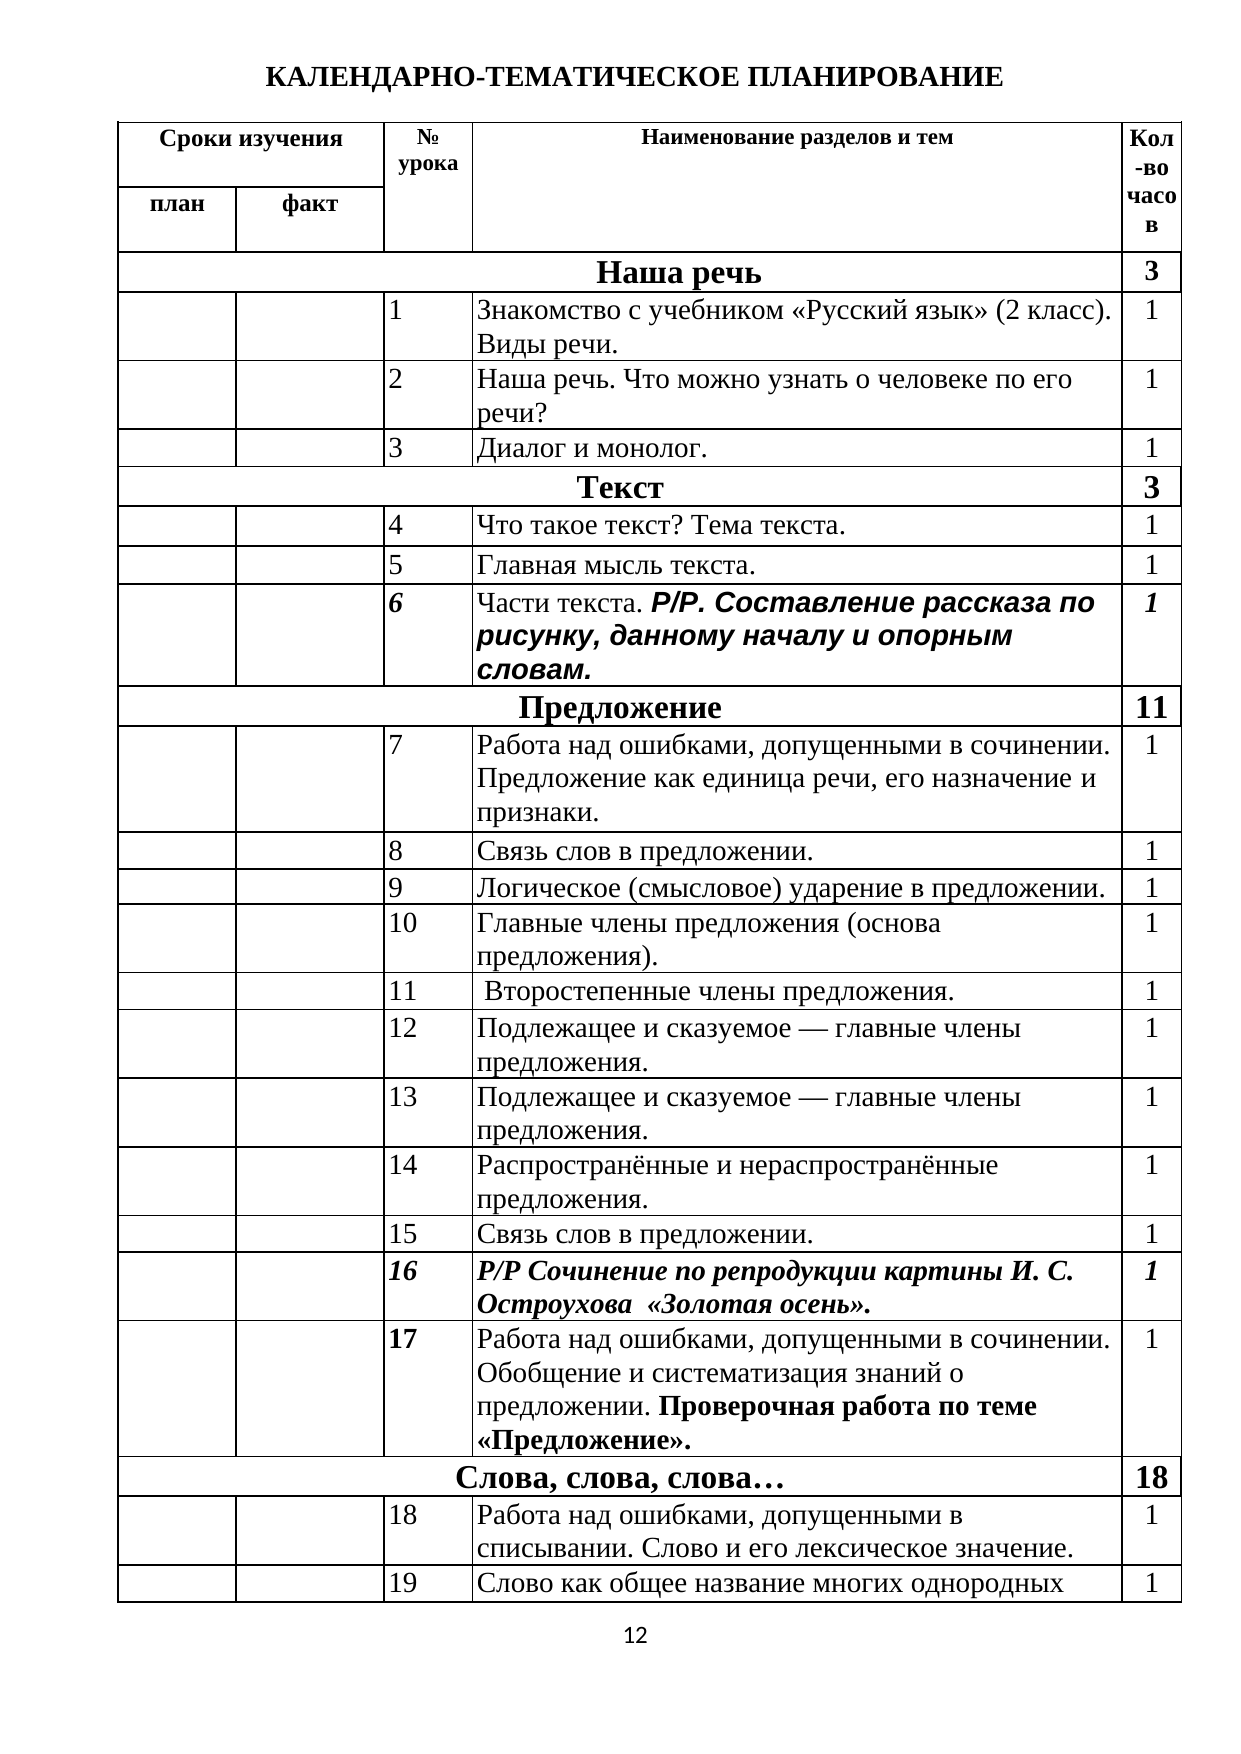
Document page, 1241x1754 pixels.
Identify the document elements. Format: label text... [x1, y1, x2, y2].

table_cell Знакомство с учебником «Русский язык» (2 класс). Виды речи. [473, 293, 1121, 359]
table_cell [237, 507, 383, 545]
table_cell 1 [1123, 585, 1181, 685]
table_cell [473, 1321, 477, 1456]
table_cell 17 [385, 1321, 472, 1456]
table_cell [119, 905, 235, 972]
table_cell [237, 1216, 383, 1251]
table_cell Связь слов в предложении. [473, 1216, 1121, 1251]
table_header Кол-во часов [1123, 123, 1181, 251]
table_cell 14 [385, 1148, 472, 1215]
table_cell [237, 361, 383, 428]
table_cell [119, 1148, 235, 1215]
table_cell 15 [385, 1216, 472, 1251]
table_cell 6 [385, 585, 472, 685]
table_cell [237, 1010, 383, 1077]
table_cell [119, 507, 235, 545]
table_cell Распространённые и нераспространённые предложения. [473, 1148, 1121, 1215]
table_cell 1 [1123, 293, 1181, 359]
table_cell [237, 1079, 383, 1146]
table_cell 1 [1123, 973, 1181, 1008]
table_cell Главная мысль текста. [473, 547, 1121, 583]
table_cell 11 [385, 973, 472, 1008]
table_cell 3 [1123, 253, 1180, 291]
table_cell 2 [385, 361, 472, 428]
table_cell [237, 833, 383, 868]
table_cell [119, 1253, 235, 1320]
table_header Наименование разделов и тем [473, 123, 1121, 251]
table_cell Слово как общее название многих однородных предметов. Тематические группы слов. [473, 1566, 1121, 1601]
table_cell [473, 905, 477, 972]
table_cell [237, 585, 383, 685]
table_cell [237, 1321, 383, 1456]
table_cell [119, 361, 235, 428]
table_cell 1 [1123, 1216, 1181, 1251]
table_cell 3 [385, 430, 472, 466]
table_cell 1 [1123, 1566, 1181, 1601]
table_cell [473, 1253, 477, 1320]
table_cell [119, 1321, 235, 1456]
table_cell 1 [1123, 430, 1181, 466]
table_cell 18 [385, 1497, 472, 1564]
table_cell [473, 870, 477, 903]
table_cell 1 [1123, 833, 1181, 868]
table_cell [237, 1148, 383, 1215]
table_cell 16 [385, 1253, 472, 1320]
table_cell Что такое текст? Тема текста. [473, 507, 1121, 545]
table_cell [237, 905, 383, 972]
table_cell 1 [1123, 507, 1181, 545]
table_cell 1 [1123, 1010, 1181, 1077]
table_cell 1 [1123, 547, 1181, 583]
table_cell [119, 1566, 235, 1601]
table_cell 1 [1123, 361, 1181, 428]
table_cell [119, 1216, 235, 1251]
table_cell 1 [1123, 727, 1181, 831]
table_cell Подлежащее и сказуемое — главные члены предложения. [473, 1079, 1121, 1146]
table_cell 19 [385, 1566, 472, 1601]
table_cell [119, 585, 235, 685]
table_cell [237, 973, 383, 1008]
table_cell 7 [385, 727, 472, 831]
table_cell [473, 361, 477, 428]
table_cell [119, 293, 235, 359]
text КАЛЕНДАРНО-ТЕМАТИЧЕСКОЕ ПЛАНИРОВАНИЕ [118, 59, 1152, 93]
table_cell Работа над ошибками, допущенными в сочинении. Предложение как единица речи, его назначение и признаки. [473, 727, 1121, 831]
table_cell [119, 1079, 235, 1146]
table_cell 12 [385, 1010, 472, 1077]
table_cell [119, 1010, 235, 1077]
table_cell 5 [385, 547, 472, 583]
table_header Сроки изучения [119, 123, 383, 186]
table_cell [237, 430, 383, 466]
table_cell 1 [1123, 1321, 1181, 1456]
table_cell [119, 973, 235, 1008]
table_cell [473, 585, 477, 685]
table_cell факт [237, 188, 383, 251]
table_cell 4 [385, 507, 472, 545]
table_cell [119, 430, 235, 466]
table_cell [237, 1566, 383, 1601]
table_cell [237, 727, 383, 831]
table_cell 10 [385, 905, 472, 972]
table_cell 1 [1123, 1253, 1181, 1320]
table_cell Подлежащее и сказуемое — главные члены предложения. [473, 1010, 1121, 1077]
table_cell 1 [1123, 1079, 1181, 1146]
table_cell [119, 1497, 235, 1564]
table_cell 1 [1123, 1497, 1181, 1564]
table_cell Работа над ошибками, допущенными в списывании. Слово и его лексическое значение. [473, 1497, 1121, 1564]
table_cell план [119, 188, 235, 251]
table_cell 8 [385, 833, 472, 868]
table_cell 13 [385, 1079, 472, 1146]
table_cell [119, 727, 235, 831]
table_cell [237, 1497, 383, 1564]
table_cell Текст [119, 467, 1121, 505]
table_cell [237, 547, 383, 583]
table_cell 3 [1123, 467, 1180, 505]
table_header № урока [385, 123, 472, 251]
table_cell Второстепенные члены предложения. [473, 973, 1121, 1008]
table_cell 1 [1123, 905, 1181, 972]
table_cell 1 [1123, 1148, 1181, 1215]
table_cell [119, 833, 235, 868]
table_cell 1 [385, 293, 472, 359]
table_cell Связь слов в предложении. [473, 833, 1121, 868]
table_cell [237, 1253, 383, 1320]
table_cell [119, 547, 235, 583]
table_cell [237, 293, 383, 359]
table_cell Диалог и монолог. [473, 430, 1121, 466]
